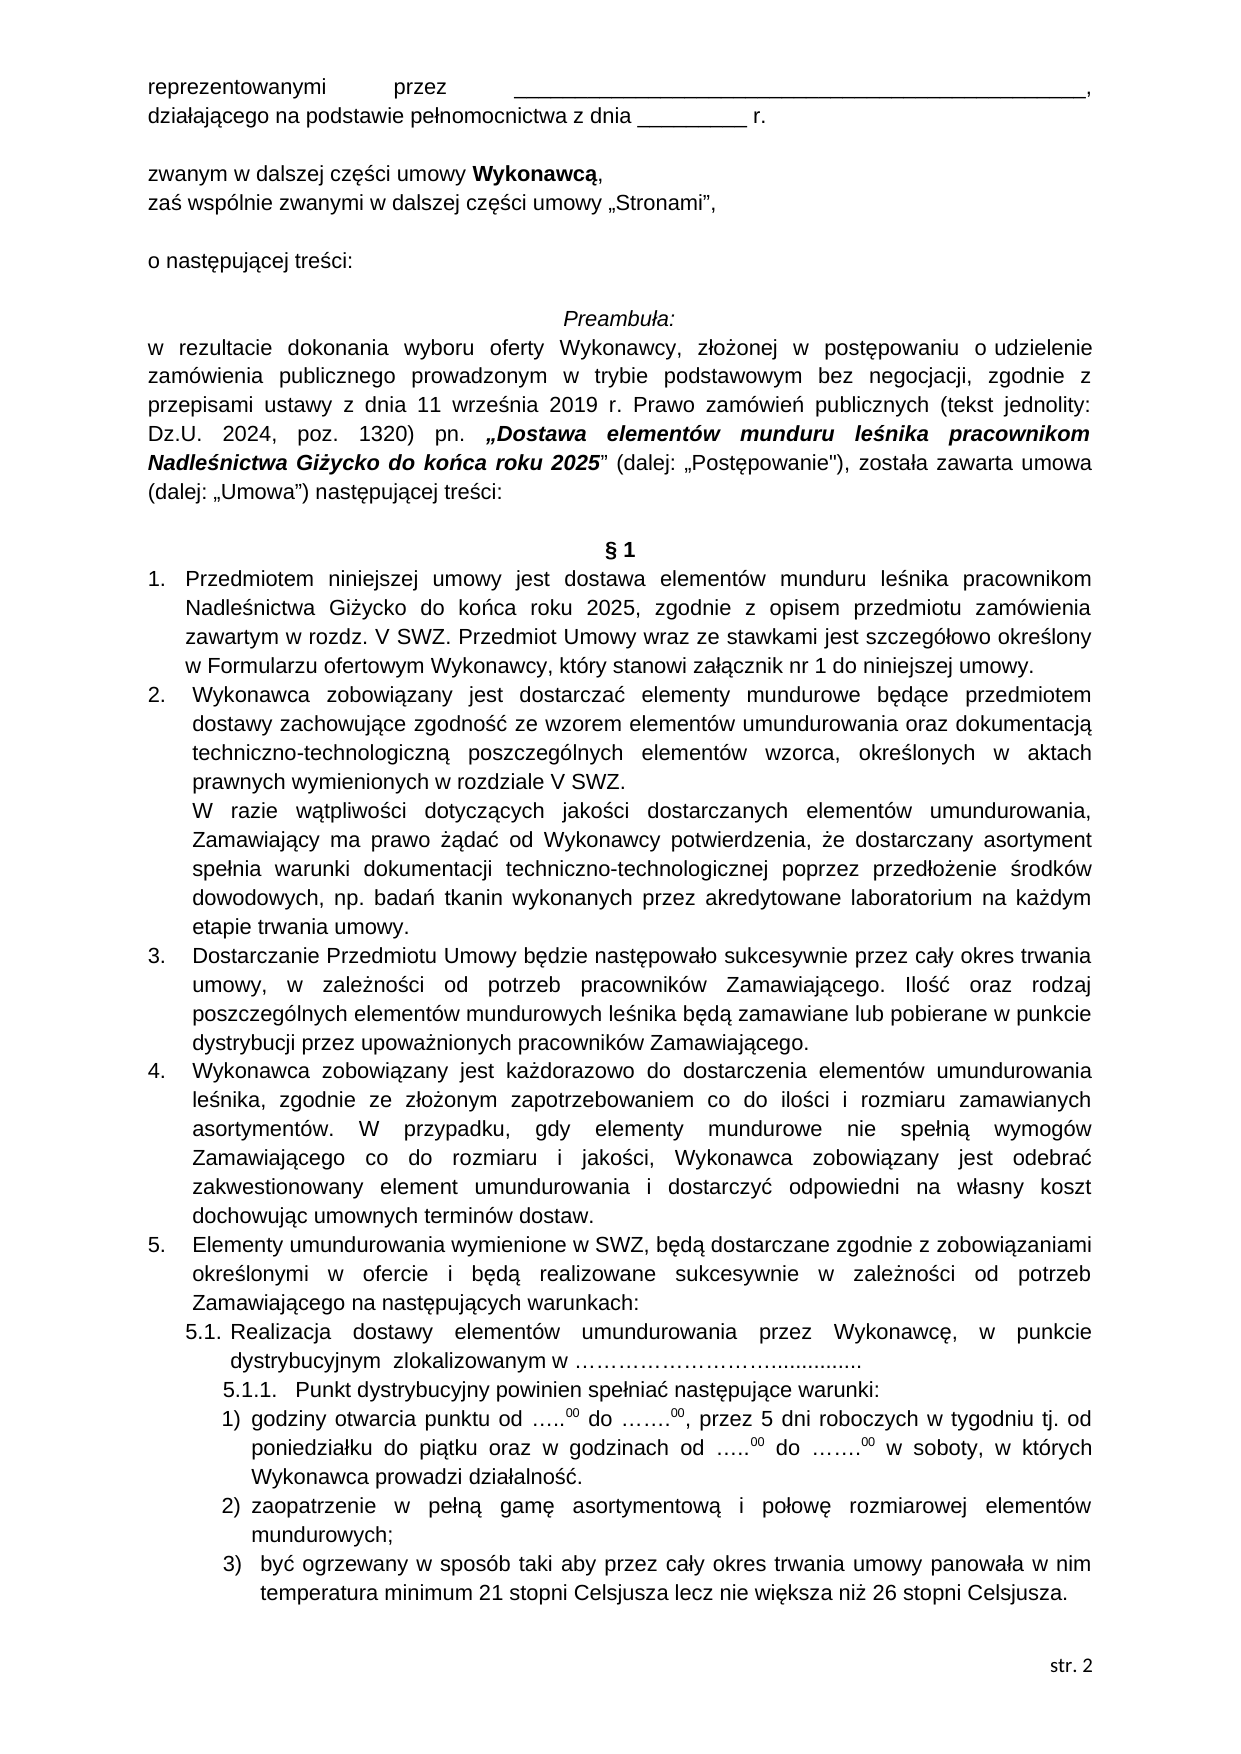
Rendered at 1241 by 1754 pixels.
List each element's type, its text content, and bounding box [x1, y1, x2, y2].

text § 1 [148, 537, 1093, 562]
list Wykonawca zobowiązany jest dostarczać elementy mundurowe będące przedmiotem dostawy zachowujące zgodność ze wzorem elementów umundurowania oraz dokumentacją techniczno-technologiczną poszczególnych elementów wzorca, określonych w aktach prawnych wymienionych w rozdziale V SWZ. [148, 682, 1093, 794]
text zwanym w dalszej części umowy Wykonawcą, [148, 161, 1093, 186]
list Elementy umundurowania wymienione w SWZ, będą dostarczane zgodnie z zobowiązaniami określonymi w ofercie i będą realizowane sukcesywnie w zależności od potrzeb Zamawiającego na następujących warunkach: [148, 1232, 1093, 1315]
list Przedmiotem niniejszej umowy jest dostawa elementów munduru leśnika pracownikom Nadleśnictwa Giżycko do końca roku 2025, zgodnie z opisem przedmiotu zamówienia zawartym w rozdz. V SWZ. Przedmiot Umowy wraz ze stawkami jest szczegółowo określony w Formularzu ofertowym Wykonawcy, który stanowi załącznik nr 1 do niniejszej umowy. [148, 566, 1093, 678]
list Realizacja dostawy elementów umundurowania przez Wykonawcę, w punkcie dystrybucyjnym zlokalizowanym w ………………………............... [185, 1319, 1093, 1373]
text zaś wspólnie zwanymi w dalszej części umowy „Stronami”, [148, 190, 1093, 215]
text o następującej treści: [148, 248, 1093, 273]
list Punkt dystrybucyjny powinien spełniać następujące warunki: [223, 1377, 1093, 1402]
list godziny otwarcia punktu od …..00 do …….00, przez 5 dni roboczych w tygodniu tj. od poniedziałku do piątku oraz w godzinach od …..00 do …….00 w soboty, w których Wykonawca prowadzi działalność. [221, 1406, 1093, 1489]
list Dostarczanie Przedmiotu Umowy będzie następowało sukcesywnie przez cały okres trwania umowy, w zależności od potrzeb pracowników Zamawiającego. Ilość oraz rodzaj poszczególnych elementów mundurowych leśnika będą zamawiane lub pobierane w punkcie dystrybucji przez upoważnionych pracowników Zamawiającego. [148, 943, 1093, 1055]
text w rezultacie dokonania wyboru oferty Wykonawcy, złożonej w postępowaniu o udzielenie zamówienia publicznego prowadzonym w trybie podstawowym bez negocjacji, zgodnie z przepisami ustawy z dnia 11 września 2019 r. Prawo zamówień publicznych (tekst jednolity: Dz.U. 2024, poz. 1320) pn. „Dostawa elementów munduru leśnika pracownikom Nadleśnictwa Giżycko do końca roku 2025” (dalej: „Postępowanie"), została zawarta umowa (dalej: „Umowa”) następującej treści: [148, 334, 1093, 504]
list W razie wątpliwości dotyczących jakości dostarczanych elementów umundurowania, Zamawiający ma prawo żądać od Wykonawcy potwierdzenia, że dostarczany asortyment spełnia warunki dokumentacji techniczno-technologicznej poprzez przedłożenie środków dowodowych, np. badań tkanin wykonanych przez akredytowane laboratorium na każdym etapie trwania umowy. [192, 798, 1093, 939]
text Preambuła: [148, 306, 1093, 331]
list zaopatrzenie w pełną gamę asortymentową i połowę rozmiarowej elementów mundurowych; [221, 1493, 1093, 1547]
text reprezentowanymi przez _______________________________________________, działającego na podstawie pełnomocnictwa z dnia _________ r. [148, 74, 1093, 128]
list Wykonawca zobowiązany jest każdorazowo do dostarczenia elementów umundurowania leśnika, zgodnie ze złożonym zapotrzebowaniem co do ilości i rozmiaru zamawianych asortymentów. W przypadku, gdy elementy mundurowe nie spełnią wymogów Zamawiającego co do rozmiaru i jakości, Wykonawca zobowiązany jest odebrać zakwestionowany element umundurowania i dostarczyć odpowiedni na własny koszt dochowując umownych terminów dostaw. [148, 1058, 1093, 1228]
list być ogrzewany w sposób taki aby przez cały okres trwania umowy panowała w nim temperatura minimum 21 stopni Celsjusza lecz nie większa niż 26 stopni Celsjusza. [223, 1551, 1093, 1605]
